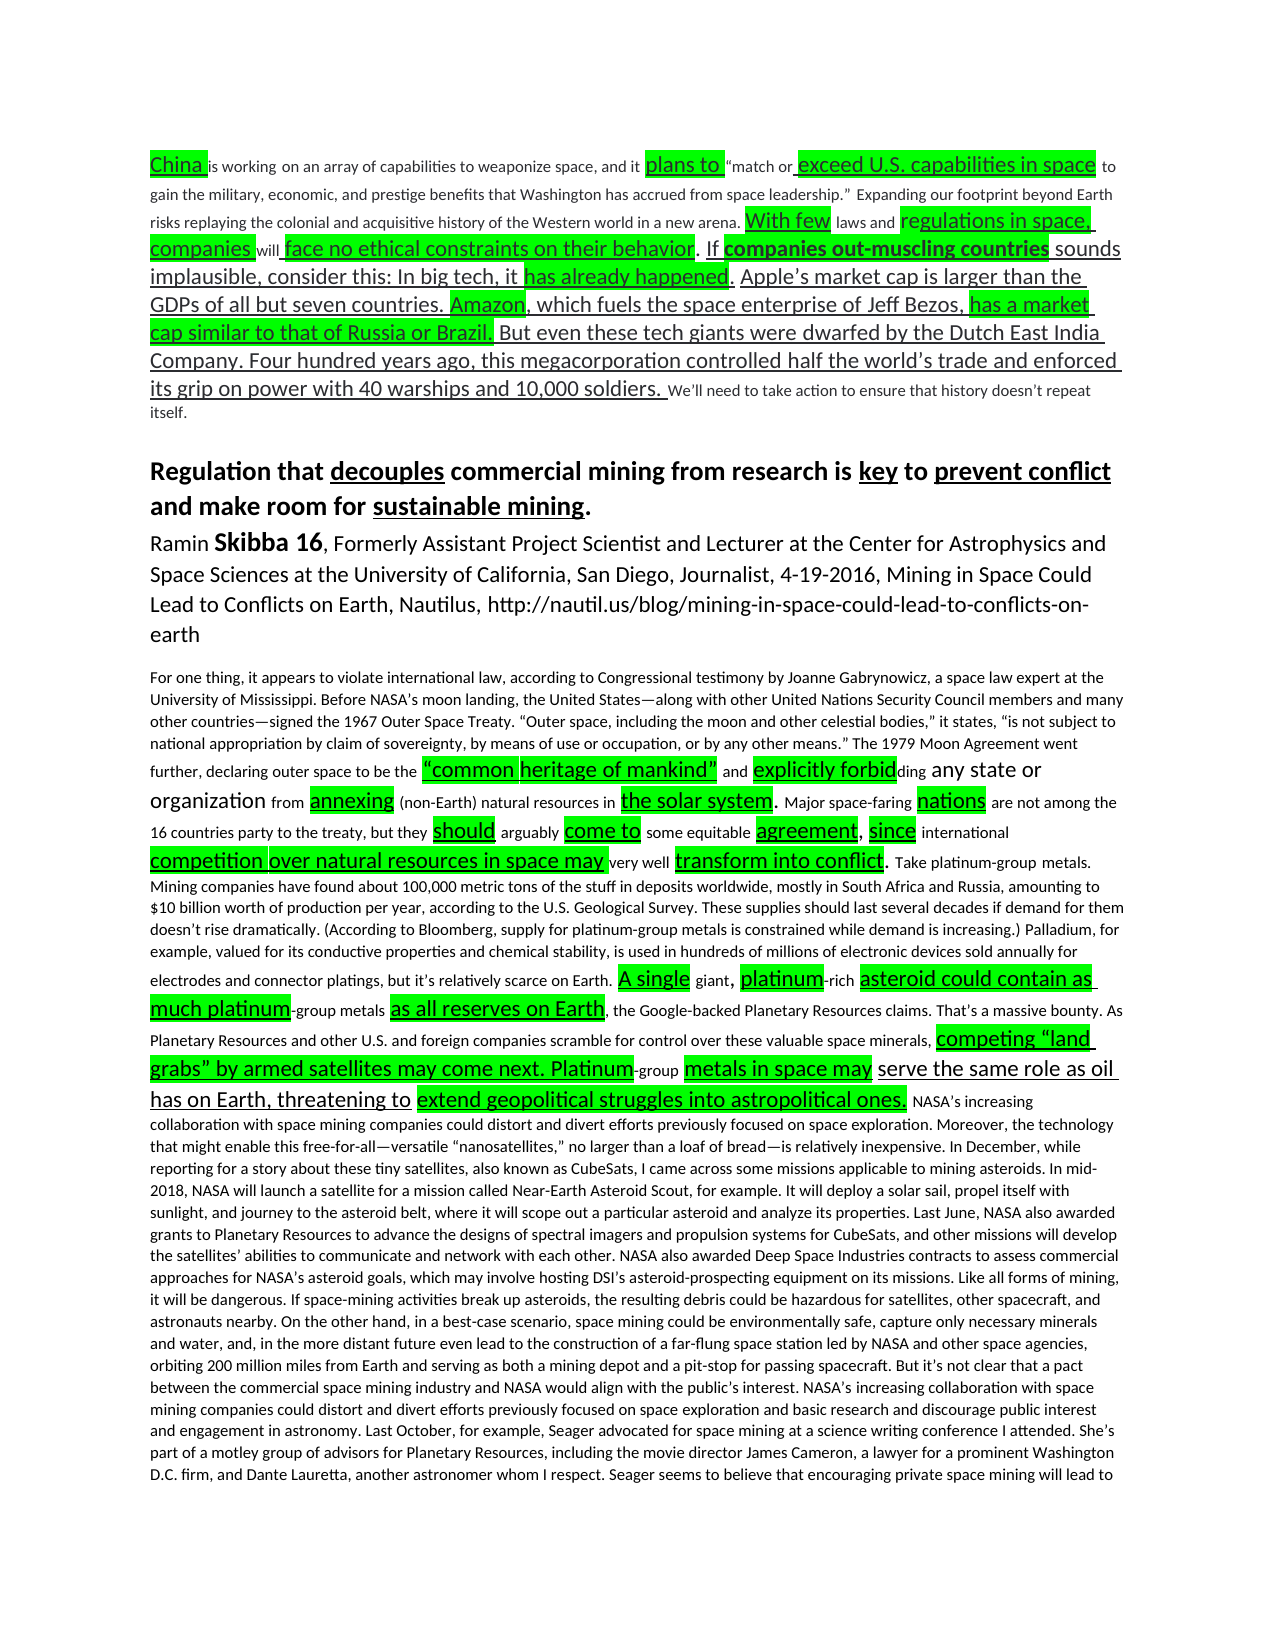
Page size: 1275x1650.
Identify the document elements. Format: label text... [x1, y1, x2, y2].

subtitle Regulation that decouples commercial mining from research is key to prevent conflict and make room for sustainable mining. [150, 454, 1125, 522]
text Ramin Skibba 16, Formerly Assistant Project Scientist and Lecturer at the Center for Astrophysics and Space Sciences at the University of California, San Diego, Journalist, 4-19-2016, Mining in Space Could Lead to Conflicts on Earth, Nautilus, http://nautil.us/blog/mining-in-space-could-lead-to-conflicts-on-earth [150, 525, 1125, 649]
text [150, 150, 1125, 422]
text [150, 667, 1125, 1485]
